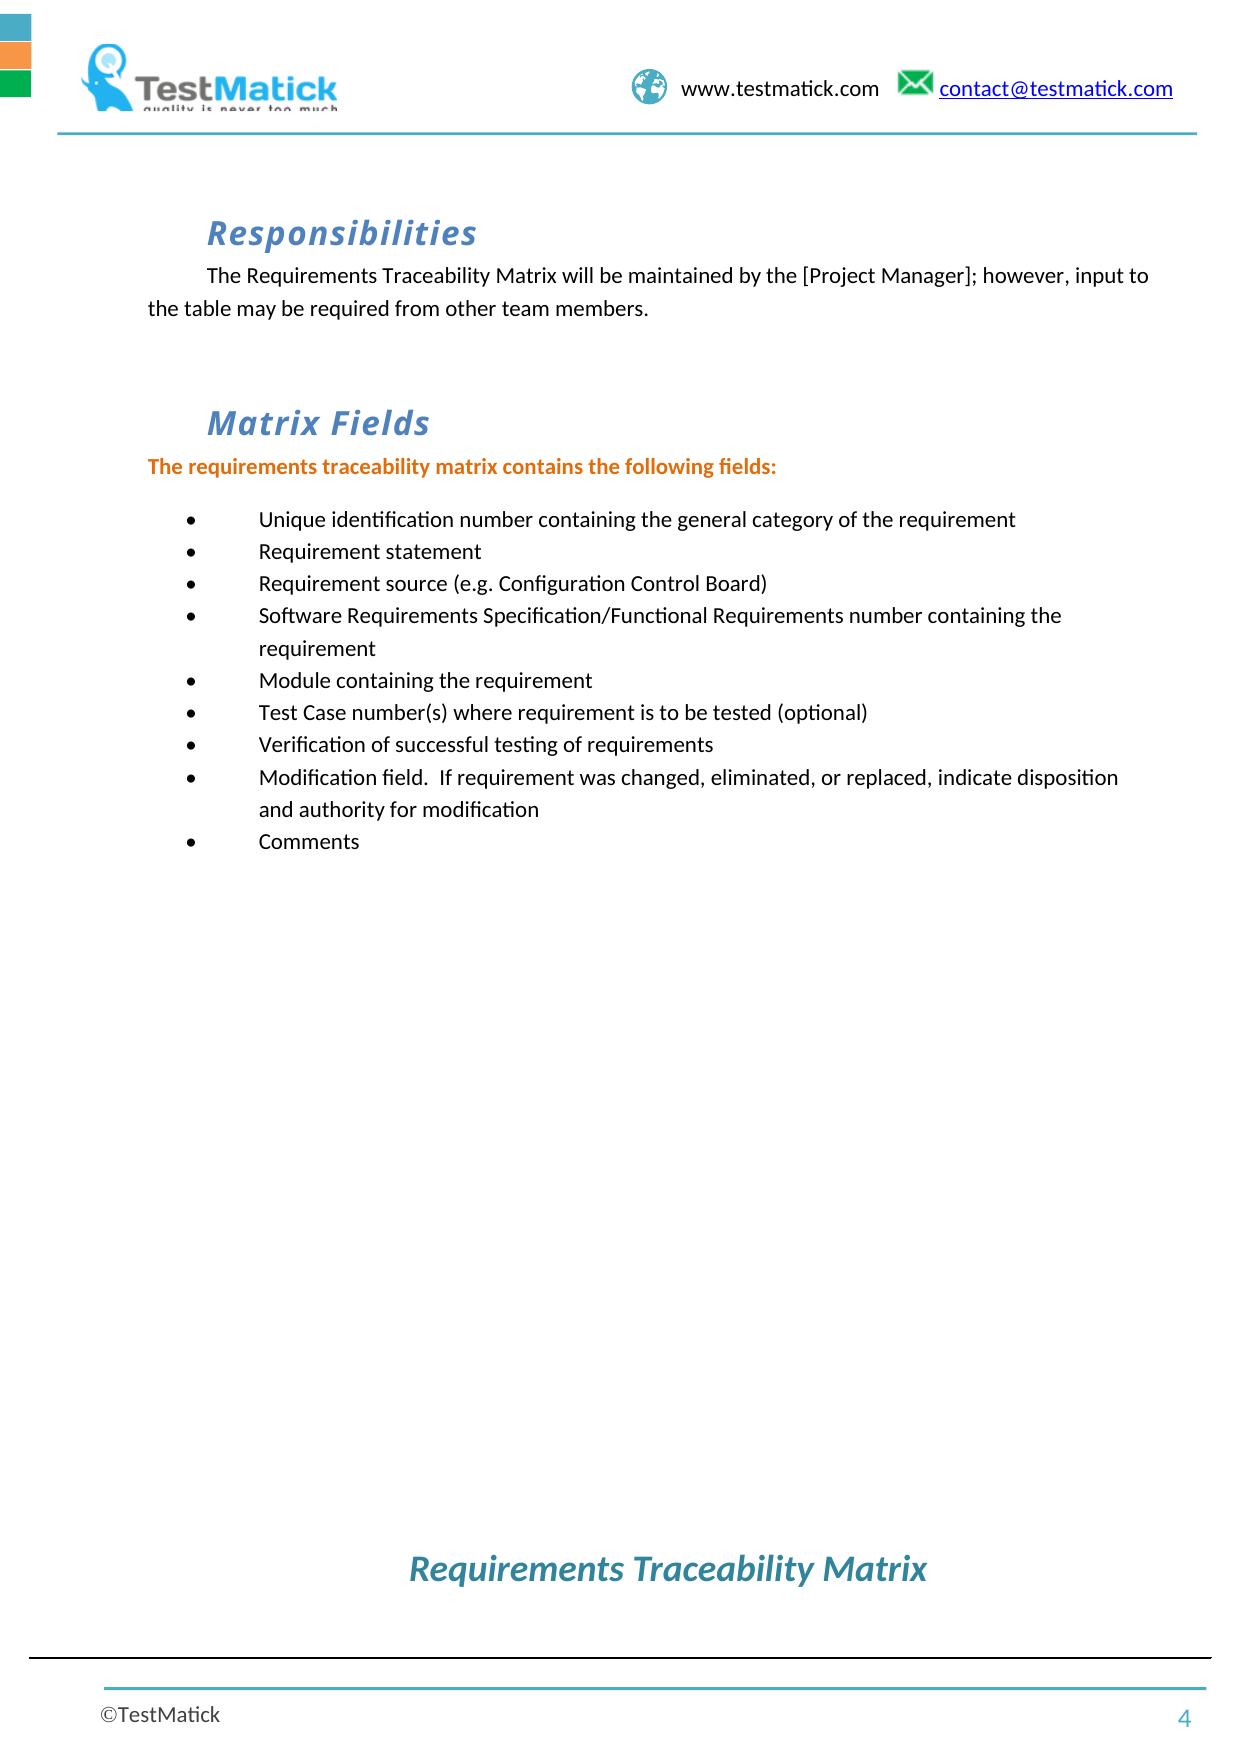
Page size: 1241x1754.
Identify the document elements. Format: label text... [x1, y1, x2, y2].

list Verification of successful testing of requirements [185, 730, 1152, 758]
subtitle Matrix Fields [207, 400, 1152, 445]
list Requirement source (e.g. Configuration Control Board) [185, 569, 1152, 597]
text Requirements Traceability Matrix [185, 1545, 1152, 1591]
list Test Case number(s) where requirement is to be tested (optional) [185, 698, 1152, 726]
text The requirements traceability matrix contains the following fields: [148, 452, 1152, 480]
picture [895, 68, 934, 97]
list Requirement statement [185, 537, 1152, 565]
list Comments [185, 827, 1152, 855]
list Unique identification number containing the general category of the requirement [185, 505, 1152, 533]
text The Requirements Traceability Matrix will be maintained by the [Project Manager]; however, input to the table may be required from other team members. [148, 262, 1152, 322]
subtitle Responsibilities [207, 209, 1152, 255]
picture [81, 43, 337, 112]
list Module containing the requirement [185, 666, 1152, 694]
list Software Requirements Specification/Functional Requirements number containing the requirement [185, 602, 1152, 662]
list Modification field. If requirement was changed, eliminated, or replaced, indicate disposition and authority for modification [185, 763, 1152, 823]
